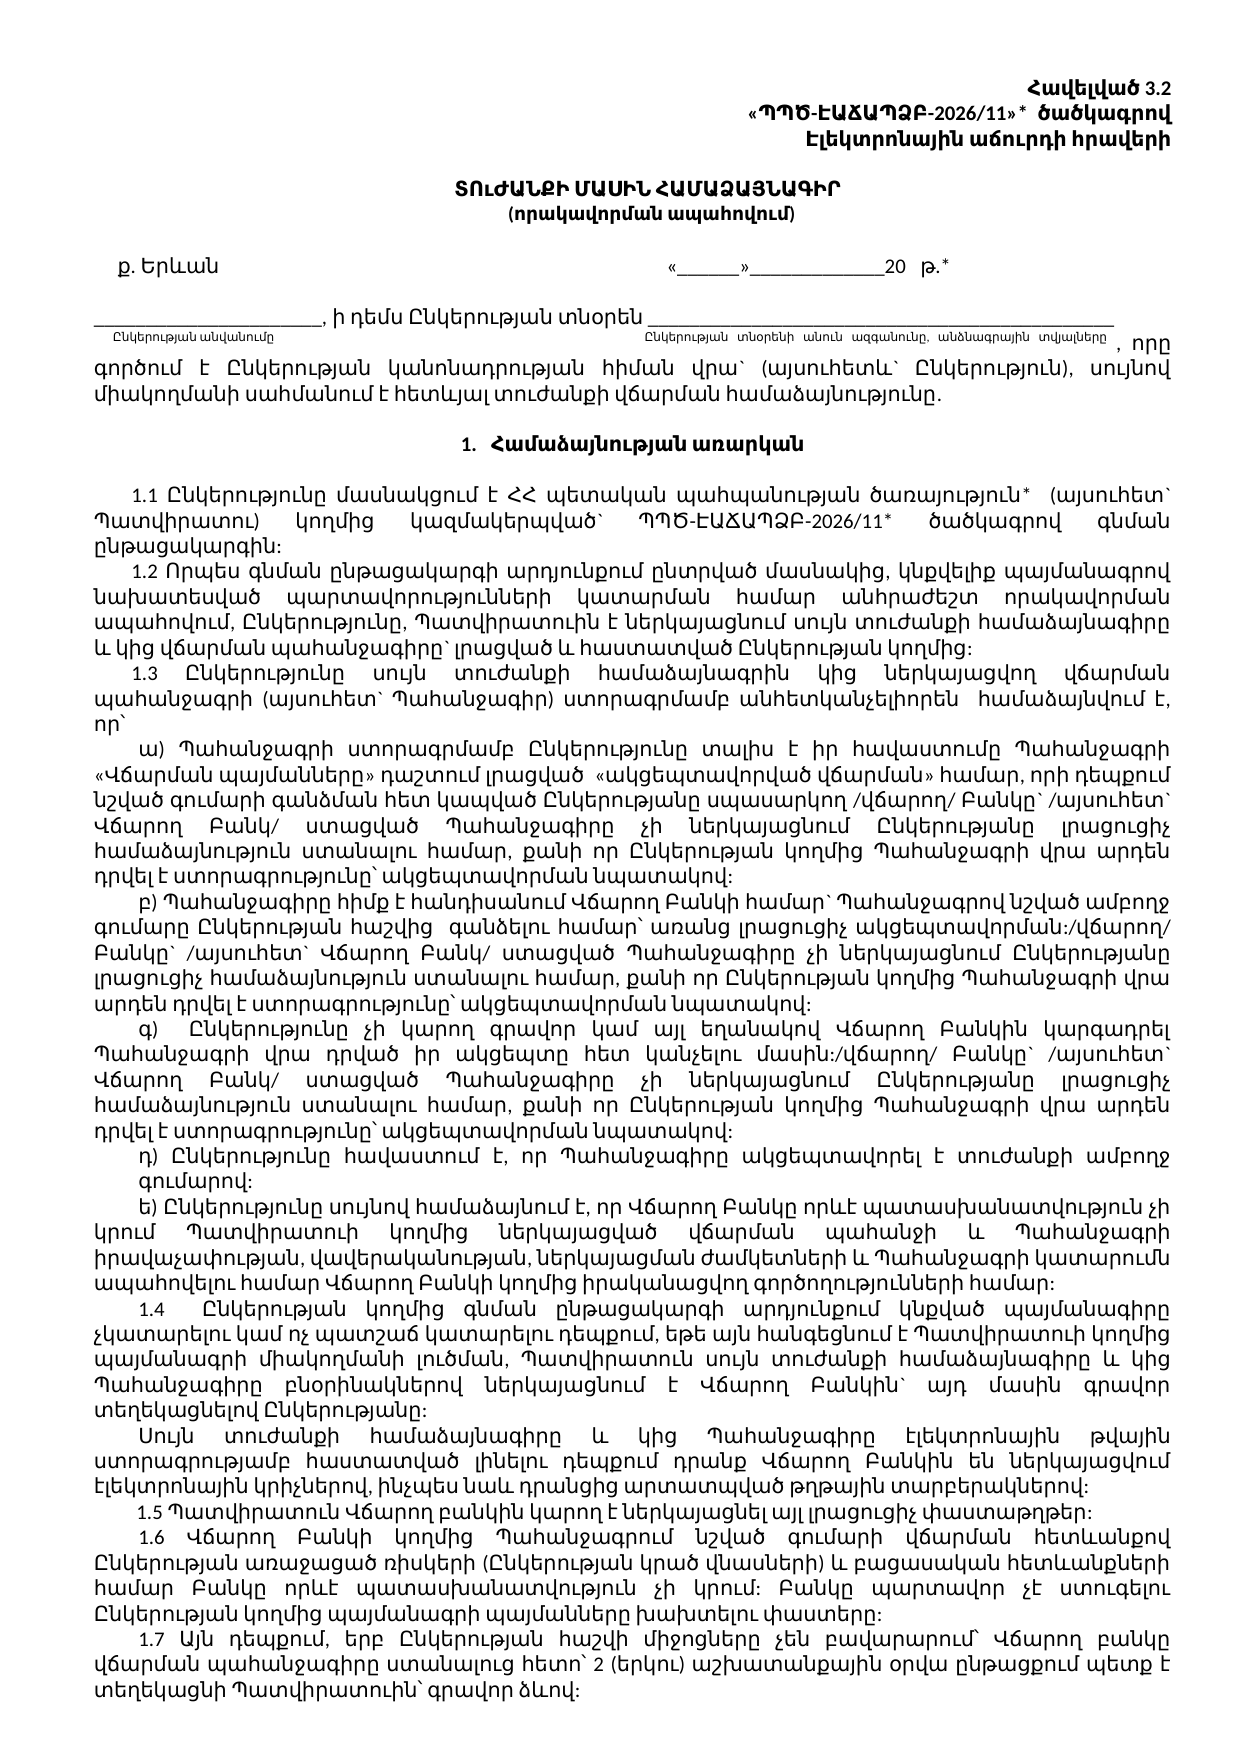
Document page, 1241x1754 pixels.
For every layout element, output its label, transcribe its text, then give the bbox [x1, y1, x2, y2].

text 1.5 Պատվիրատուն Վճարող բանկին կարող է ներկայացնել այլ լրացուցիչ փաստաթղթեր: [94, 1499, 1171, 1524]
text 1.2 Որպես գնման ընթացակարգի արդյունքում ընտրված մասնակից, կնքվելիք պայմանագրով նախատեսված պարտավորությունների կատարման համար անհրաժեշտ որակավորման ապահովում, Ընկերությունը, Պատվիրատուին է ներկայացնում սույն տուժանքի համաձայնագիրը և կից վճարման պահանջագիրը` լրացված և հաստատված Ընկերության կողմից: [94, 559, 1171, 660]
text բ) Պահանջագիրը հիմք է հանդիսանում Վճարող Բանկի համար` Պահանջագրով նշված ամբողջ գումարը Ընկերության հաշվից գանձելու համար՝ առանց լրացուցիչ ակցեպտավորման:/վճարող/ Բանկը` /այսուհետ` Վճարող Բանկ/ ստացված Պահանջագիրը չի ներկայացնում Ընկերությանը լրացուցիչ համաձայնություն ստանալու համար, քանի որ Ընկերության կողմից Պահանջագրի վրա արդեն դրվել է ստորագրությունը՝ ակցեպտավորման նպատակով: [94, 889, 1171, 1016]
text (որակավորման ապահովում) [94, 202, 1171, 225]
text դ) Ընկերությունը հավաստում է, որ Պահանջագիրը ակցեպտավորել է տուժանքի ամբողջ գումարով: [138, 1143, 1171, 1194]
text 1.3 Ընկերությունը սույն տուժանքի համաձայնագրին կից ներկայացվող վճարման պահանջագրի (այսուհետ` Պահանջագիր) ստորագրմամբ անհետկանչելիորեն համաձայնվում է, որ՝ [94, 660, 1171, 737]
text ՏՈւԺԱՆՔԻ ՄԱՍԻՆ ՀԱՄԱՁԱՅՆԱԳԻՐ [94, 177, 1171, 202]
text Հավելված 3.2 [94, 75, 1171, 100]
text Էլեկտրոնային աճուրդի հրավերի [94, 126, 1171, 151]
text 1.4 Ընկերության կողմից գնման ընթացակարգի արդյունքում կնքված պայմանագիրը չկատարելու կամ ոչ պատշաճ կատարելու դեպքում, եթե այն հանգեցնում է Պատվիրատուի կողմից պայմանագրի միակողմանի լուծման, Պատվիրատուն սույն տուժանքի համաձայնագիրը և կից Պահանջագիրը բնօրինակներով ներկայացնում է Վճարող Բանկին` այդ մասին գրավոր տեղեկացնելով Ընկերությանը: [94, 1296, 1171, 1423]
text ք. Երևան «______»_____________20 թ.* [94, 254, 1171, 279]
text 1.7 Այն դեպքում, երբ Ընկերության հաշվի միջոցները չեն բավարարում՝ Վճարող բանկը վճարման պահանջագիրը ստանալուց հետո՝ 2 (երկու) աշխատանքային օրվա ընթացքում պետք է տեղեկացնի Պատվիրատուին՝ գրավոր ձևով: [94, 1626, 1171, 1702]
text 1.6 Վճարող Բանկի կողմից Պահանջագրում նշված գումարի վճարման հետևանքով Ընկերության առաջացած ռիսկերի (Ընկերության կրած վնասների) և բացասական հետևանքների համար Բանկը որևէ պատասխանատվություն չի կրում: Բանկը պարտավոր չէ ստուգելու Ընկերության կողմից պայմանագրի պայմանները խախտելու փաստերը: [94, 1524, 1171, 1626]
text ա) Պահանջագրի ստորագրմամբ Ընկերությունը տալիս է իր հավաստումը Պահանջագրի «Վճարման պայմանները» դաշտում լրացված «ակցեպտավորված վճարման» համար, որի դեպքում նշված գումարի գանձման հետ կապված Ընկերությանը սպասարկող /վճարող/ Բանկը` /այսուհետ` Վճարող Բանկ/ ստացված Պահանջագիրը չի ներկայացնում Ընկերությանը լրացուցիչ համաձայնություն ստանալու համար, քանի որ Ընկերության կողմից Պահանջագրի վրա արդեն դրվել է ստորագրությունը՝ ակցեպտավորման նպատակով: [94, 737, 1171, 889]
text 1.1 Ընկերությունը մասնակցում է ՀՀ պետական պահպանության ծառայություն* (այսուհետ` Պատվիրատու) կողմից կազմակերպված` ՊՊԾ-ԷԱՃԱՊՁԲ-2026/11* ծածկագրով գնման ընթացակարգին: [94, 482, 1171, 559]
text Սույն տուժանքի համաձայնագիրը և կից Պահանջագիրը էլեկտրոնային թվային ստորագրությամբ հաստատված լինելու դեպքում դրանք Վճարող Բանկին են ներկայացվում էլեկտրոնային կրիչներով, ինչպես նաև դրանցից արտատպված թղթային տարբերակներով: [94, 1423, 1171, 1499]
text «ՊՊԾ-ԷԱՃԱՊՁԲ-2026/11»* ծածկագրով [94, 100, 1171, 126]
text ե) Ընկերությունը սույնով համաձայնում է, որ Վճարող Բանկը որևէ պատասխանատվություն չի կրում Պատվիրատուի կողմից ներկայացված վճարման պահանջի և Պահանջագրի իրավաչափության, վավերականության, ներկայացման ժամկետների և Պահանջագրի կատարումն ապահովելու համար Վճարող Բանկի կողմից իրականացվող գործողությունների համար: [94, 1194, 1171, 1296]
text Ընկերության անվանումը Ընկերության տնօրենի անուն ազգանունը, անձնագրային տվյալները , որը գործում է Ընկերության կանոնադրության հիման վրա` (այսուհետև` Ընկերություն), սույնով միակողմանի սահմանում է հետևյալ տուժանքի վճարման համաձայնությունը. [94, 330, 1171, 406]
text գ) Ընկերությունը չի կարող գրավոր կամ այլ եղանակով Վճարող Բանկին կարգադրել Պահանջագրի վրա դրված իր ակցեպտը հետ կանչելու մասին:/վճարող/ Բանկը` /այսուհետ` Վճարող Բանկ/ ստացված Պահանջագիրը չի ներկայացնում Ընկերությանը լրացուցիչ համաձայնություն ստանալու համար, քանի որ Ընկերության կողմից Պահանջագրի վրա արդեն դրվել է ստորագրությունը՝ ակցեպտավորման նպատակով: [94, 1016, 1171, 1143]
text ______________________, ի դեմս Ընկերության տնօրեն _____________________________________________ [94, 304, 1171, 330]
text 1. Համաձայնության առարկան [94, 432, 1171, 457]
